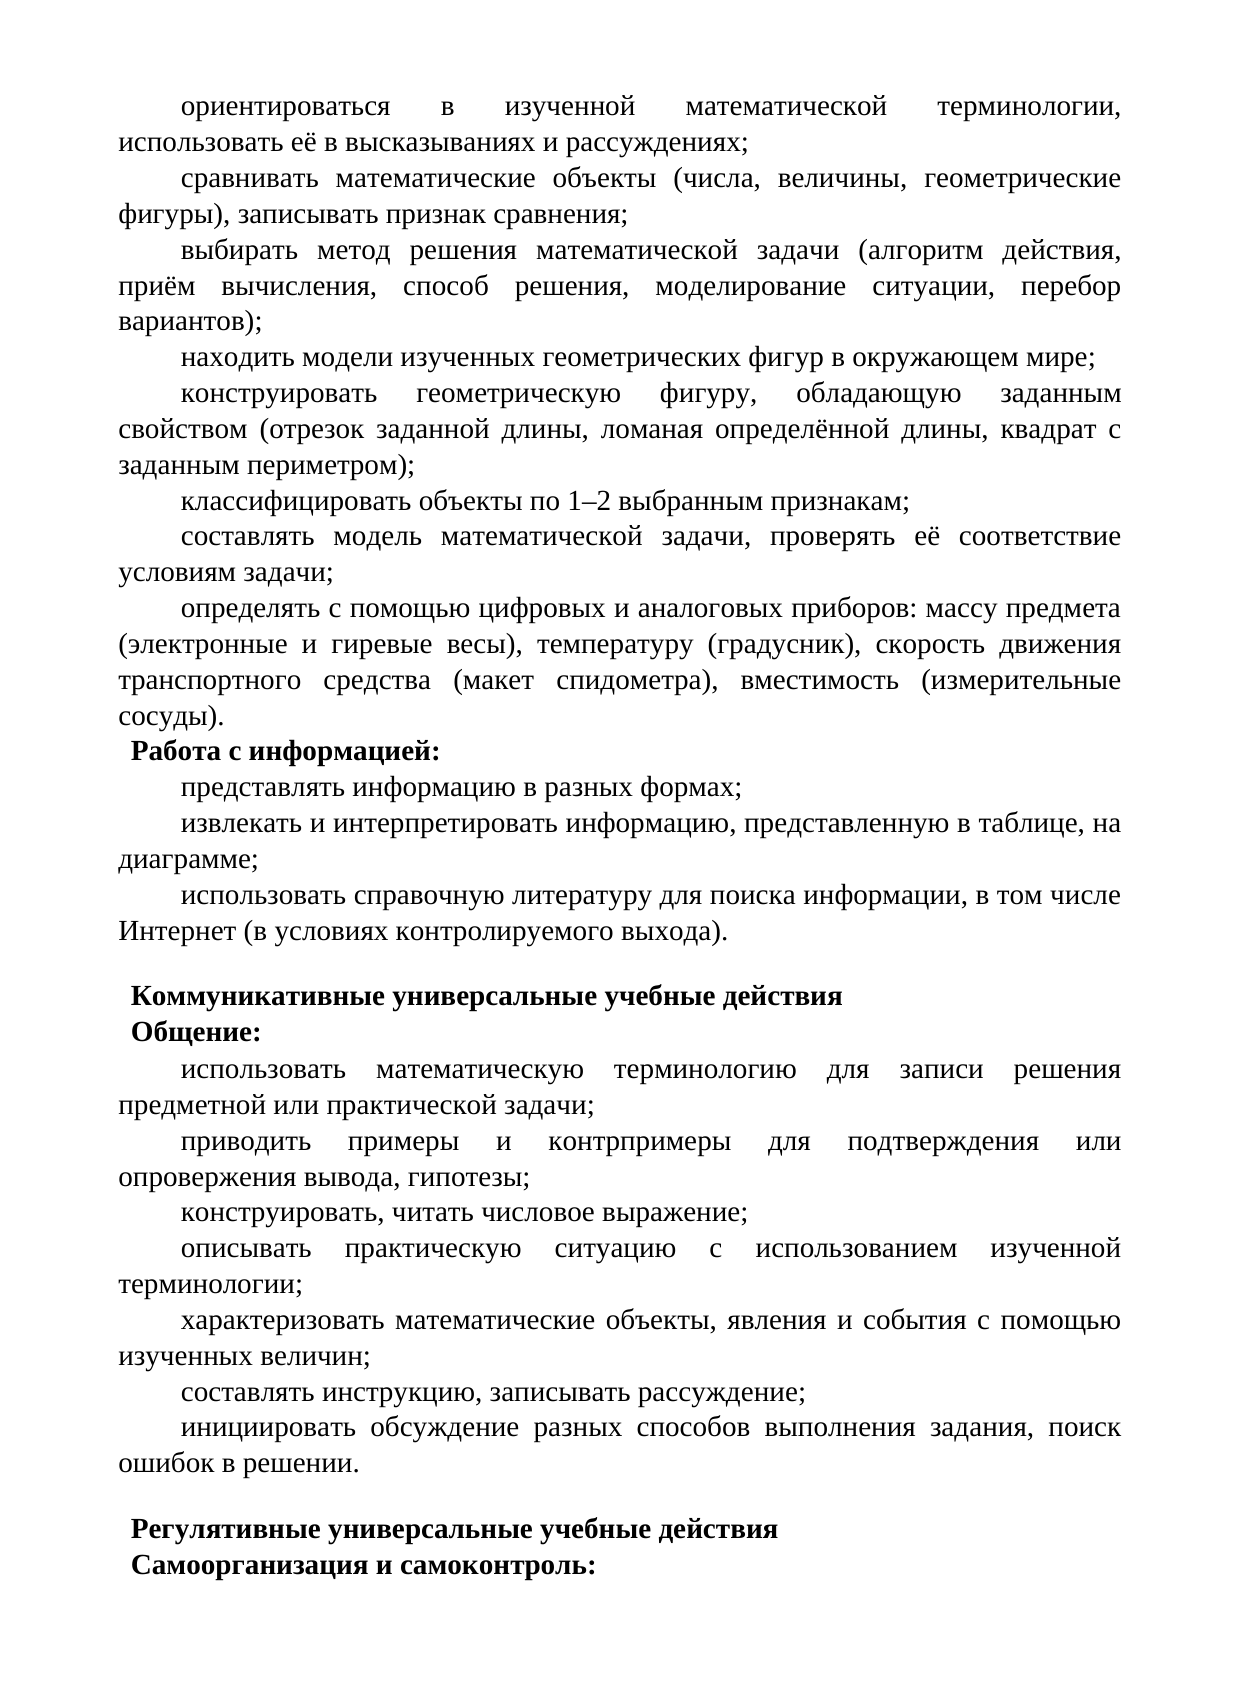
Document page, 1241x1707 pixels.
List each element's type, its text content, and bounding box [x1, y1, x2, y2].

text Коммуникативные универсальные учебные действия [131, 978, 1122, 1012]
text Общение: [131, 1014, 1122, 1048]
text Регулятивные универсальные учебные действия [131, 1511, 1122, 1544]
text составлять модель математической задачи, проверять её соответствие условиям задачи; [118, 518, 1122, 588]
text ориентироваться в изученной математической терминологии, использовать её в высказываниях и рассуждениях; [118, 88, 1122, 158]
text Работа с информацией: [131, 733, 1122, 767]
text представлять информацию в разных формах; [118, 769, 1122, 803]
text инициировать обсуждение разных способов выполнения задания, поиск ошибок в решении. [118, 1409, 1122, 1479]
text приводить примеры и контрпримеры для подтверждения или опровержения вывода, гипотезы; [118, 1123, 1122, 1192]
text выбирать метод решения математической задачи (алгоритм действия, приём вычисления, способ решения, моделирование ситуации, перебор вариантов); [118, 232, 1122, 337]
text использовать математическую терминологию для записи решения предметной или практической задачи; [118, 1051, 1122, 1121]
text конструировать, читать числовое выражение; [118, 1194, 1122, 1228]
text определять с помощью цифровых и аналоговых приборов: массу предмета (электронные и гиревые весы), температуру (градусник), скорость движения транспортного средства (макет спидометра), вместимость (измерительные сосуды). [118, 590, 1122, 731]
text сравнивать математические объекты (числа, величины, геометрические фигуры), записывать признак сравнения; [118, 160, 1122, 229]
text использовать справочную литературу для поиска информации, в том числе Интернет (в условиях контролируемого выхода). [118, 877, 1122, 946]
text описывать практическую ситуацию с использованием изученной терминологии; [118, 1230, 1122, 1300]
text находить модели изученных геометрических фигур в окружающем мире; [118, 339, 1122, 373]
text Самоорганизация и самоконтроль: [131, 1547, 1122, 1580]
text составлять инструкцию, записывать рассуждение; [118, 1374, 1122, 1407]
text характеризовать математические объекты, явления и события с помощью изученных величин; [118, 1302, 1122, 1371]
text извлекать и интерпретировать информацию, представленную в таблице, на диаграмме; [118, 805, 1122, 874]
text конструировать геометрическую фигуру, обладающую заданным свойством (отрезок заданной длины, ломаная определённой длины, квадрат с заданным периметром); [118, 375, 1122, 480]
text классифицировать объекты по 1–2 выбранным признакам; [118, 483, 1122, 516]
